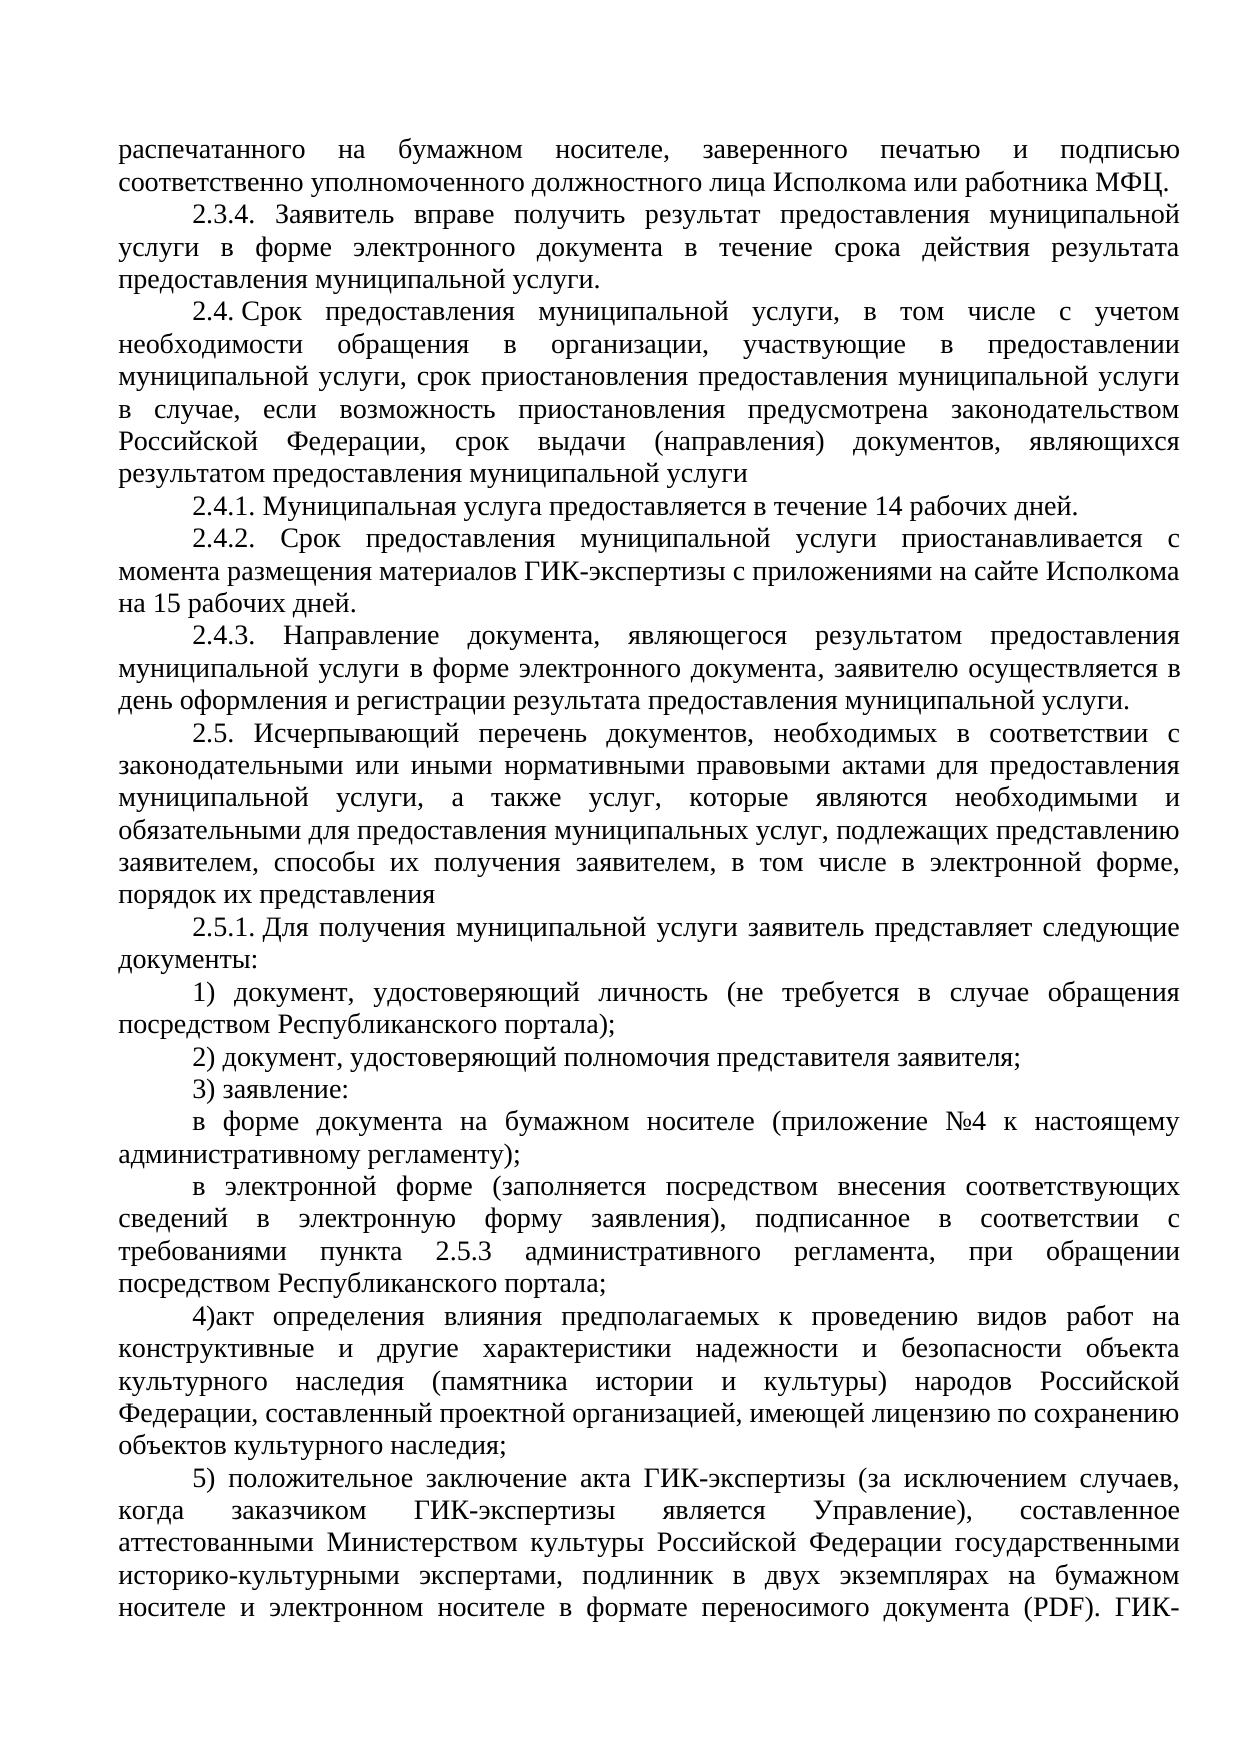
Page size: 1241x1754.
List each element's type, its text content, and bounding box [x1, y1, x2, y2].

text 2.4.2. Срок предоставления муниципальной услуги приостанавливается с момента размещения материалов ГИК-экспертизы с приложениями на сайте Исполкома на 15 рабочих дней. [118, 521, 1181, 618]
text в форме документа на бумажном носителе (приложение №4 к настоящему административному регламенту); [118, 1104, 1181, 1169]
text в электронной форме (заполняется посредством внесения соответствующих сведений в электронную форму заявления), подписанное в соответствии с требованиями пункта 2.5.3 административного регламента, при обращении посредством Республиканского портала; [118, 1169, 1181, 1299]
text 2.5. Исчерпывающий перечень документов, необходимых в соответствии с законодательными или иными нормативными правовыми актами для предоставления муниципальной услуги, а также услуг, которые являются необходимыми и обязательными для предоставления муниципальных услуг, подлежащих представлению заявителем, способы их получения заявителем, в том числе в электронной форме, порядок их представления [118, 716, 1181, 910]
text 2.3.4. Заявитель вправе получить результат предоставления муниципальной услуги в форме электронного документа в течение срока действия результата предоставления муниципальной услуги. [118, 197, 1181, 294]
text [118, 132, 1181, 197]
text 2.4.3. Направление документа, являющегося результатом предоставления муниципальной услуги в форме электронного документа, заявителю осуществляется в день оформления и регистрации результата предоставления муниципальной услуги. [118, 618, 1181, 716]
text 2) документ, удостоверяющий полномочия представителя заявителя; [118, 1039, 1181, 1072]
text 4)акт определения влияния предполагаемых к проведению видов работ на конструктивные и другие характеристики надежности и безопасности объекта культурного наследия (памятника истории и культуры) народов Российской Федерации, составленный проектной организацией, имеющей лицензию по сохранению объектов культурного наследия; [118, 1299, 1181, 1461]
text 2.4. Срок предоставления муниципальной услуги, в том числе с учетом необходимости обращения в организации, участвующие в предоставлении муниципальной услуги, срок приостановления предоставления муниципальной услуги в случае, если возможность приостановления предусмотрена законодательством Российской Федерации, срок выдачи (направления) документов, являющихся результатом предоставления муниципальной услуги [118, 294, 1181, 489]
text 3) заявление: [118, 1072, 1181, 1104]
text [118, 1461, 1181, 1623]
text 1) документ, удостоверяющий личность (не требуется в случае обращения посредством Республиканского портала); [118, 975, 1181, 1039]
text 2.5.1. Для получения муниципальной услуги заявитель представляет следующие документы: [118, 910, 1181, 975]
text 2.4.1. Муниципальная услуга предоставляется в течение 14 рабочих дней. [118, 489, 1181, 521]
